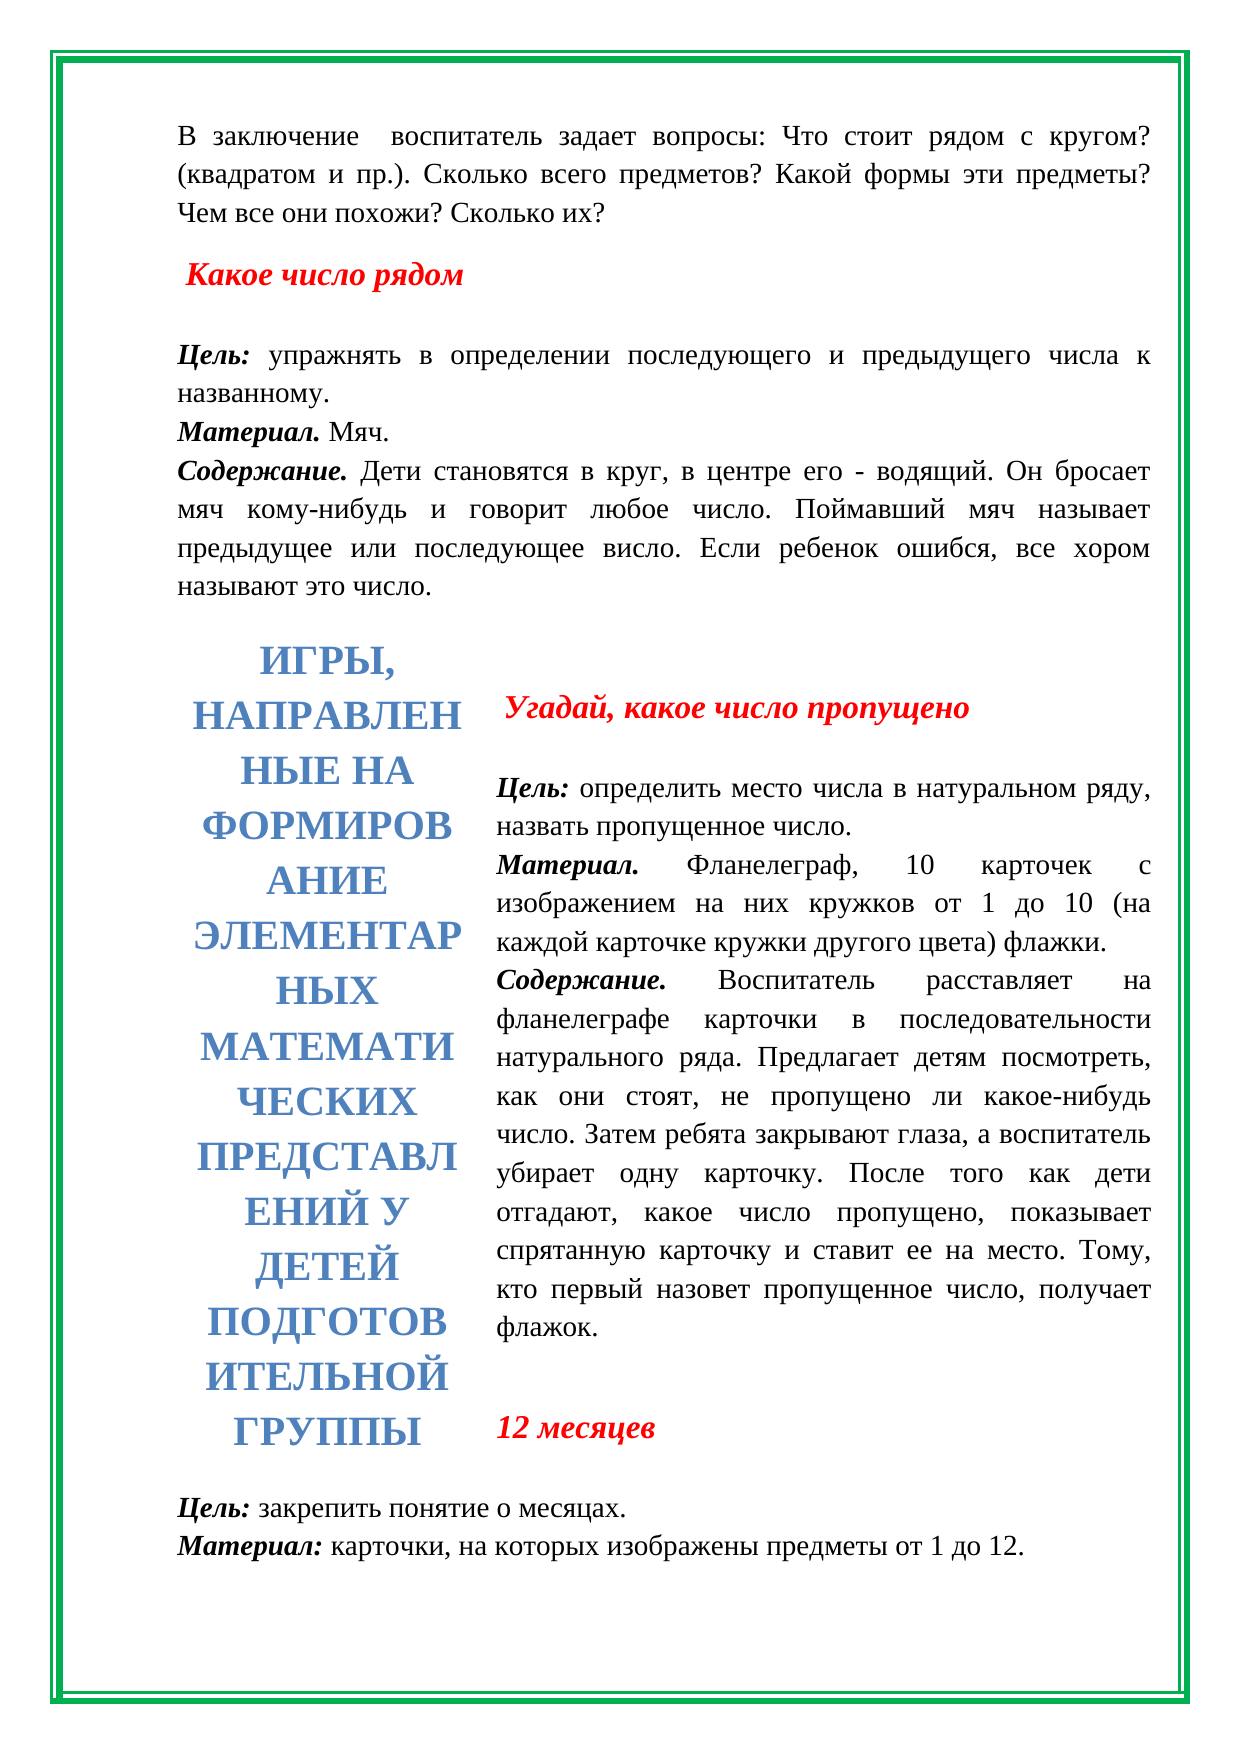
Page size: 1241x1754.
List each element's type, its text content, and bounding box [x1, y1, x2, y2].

text Цель: определить место числа в натуральном ряду, назвать пропущенное число. [177, 770, 1152, 842]
text Угадай, какое число пропущено [177, 687, 1152, 725]
text Содержание. Воспитатель расставляет на фланелеграфе карточки в последовательности натурального ряда. Предлагает детям посмотреть, как они стоят, не пропущено ли какое-нибудь число. Затем ребята закрывают глаза, а воспитатель убирает одну карточку. После того как дети отгадают, какое число пропущено, показывает спрятанную карточку и ставит ее на место. Тому, кто первый назовет пропущенное число, получает флажок. [177, 962, 1152, 1343]
text Материал. Мяч. [177, 414, 1152, 448]
text Цель: упражнять в определении последующего и предыдущего числа к названному. [177, 337, 1152, 409]
text Материал: карточки, на которых изображены предметы от 1 до 12. [177, 1528, 1152, 1562]
text Какое число рядом [177, 254, 1152, 293]
text Цель: закрепить понятие о месяцах. [177, 1490, 1152, 1523]
text 12 месяцев [177, 1407, 1152, 1446]
text В заключение воспитатель задает вопросы: Что стоит рядом с кругом? (квадратом и пр.). Сколько всего предметов? Какой формы эти предметы? Чем все они похожи? Сколько их? [177, 118, 1152, 229]
text Содержание. Дети становятся в круг, в центре его - водящий. Он бросает мяч кому-нибудь и говорит любое число. Поймавший мяч называет предыдущее или последующее висло. Если ребенок ошибся, все хором называют это число. [177, 453, 1152, 602]
text Материал. Фланелеграф, 10 карточек с изображением на них кружков от 1 до 10 (на каждой карточке кружки другого цвета) флажки. [177, 847, 1152, 957]
